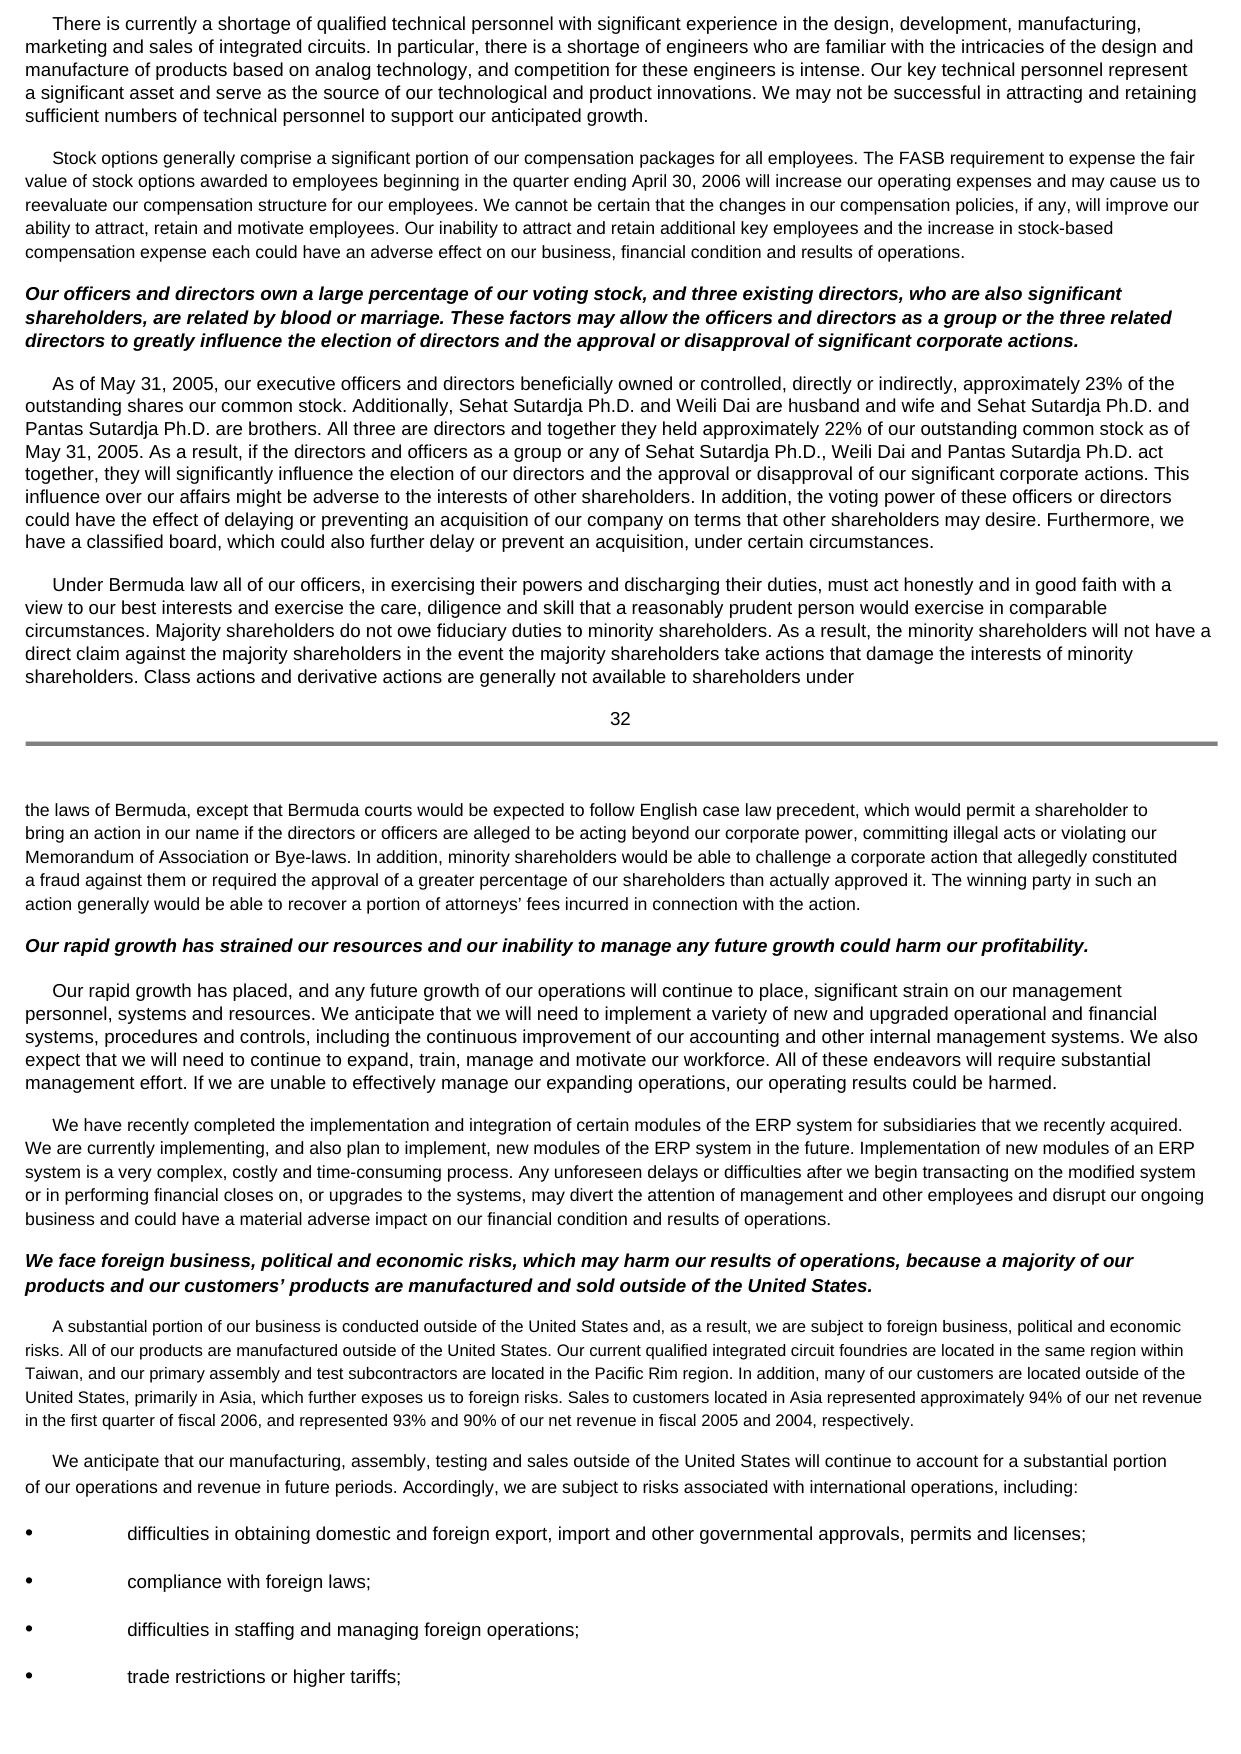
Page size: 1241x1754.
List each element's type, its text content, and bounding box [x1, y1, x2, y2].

list difficulties in obtaining domestic and foreign export, import and other governmental approvals, permits and licenses; [25, 1519, 1213, 1545]
text Our rapid growth has placed, and any future growth of our operations will continue to place, significant strain on our management personnel, systems and resources. We anticipate that we will need to implement a variety of new and upgraded operational and financial systems, procedures and controls, including the continuous improvement of our accounting and other internal management systems. We also expect that we will need to continue to expand, train, manage and motivate our workforce. All of these endeavors will require substantial management effort. If we are unable to effectively manage our expanding operations, our operating results could be harmed. [25, 980, 1213, 1093]
text We have recently completed the implementation and integration of certain modules of the ERP system for subsidiaries that we recently acquired. We are currently implementing, and also plan to implement, new modules of the ERP system in the future. Implementation of new modules of an ERP system is a very complex, costly and time-consuming process. Any unforeseen delays or difficulties after we begin transacting on the modified system or in performing financial closes on, or upgrades to the systems, may divert the attention of management and other employees and disrupt our ongoing business and could have a material adverse impact on our financial condition and results of operations. [25, 1114, 1213, 1229]
text Stock options generally comprise a significant portion of our compensation packages for all employees. The FASB requirement to expense the fair value of stock options awarded to employees beginning in the quarter ending April 30, 2006 will increase our operating expenses and may cause us to reevaluate our compensation structure for our employees. We cannot be certain that the changes in our compensation policies, if any, will improve our ability to attract, retain and motivate employees. Our inability to attract and retain additional key employees and the increase in stock-based compensation expense each could have an adverse effect on our business, financial condition and results of operations. [25, 148, 1205, 262]
picture [25, 741, 1218, 746]
text We face foreign business, political and economic risks, which may harm our results of operations, because a majority of our products and our customers’ products are manufactured and sold outside of the United States. [25, 1250, 1209, 1296]
list difficulties in staffing and managing foreign operations; [25, 1615, 1213, 1641]
text A substantial portion of our business is conducted outside of the United States and, as a result, we are subject to foreign business, political and economic risks. All of our products are manufactured outside of the United States. Our current qualified integrated circuit foundries are located in the same region within Taiwan, and our primary assembly and test subcontractors are located in the Pacific Rim region. In addition, many of our customers are located outside of the United States, primarily in Asia, which further exposes us to foreign risks. Sales to customers located in Asia represented approximately 94% of our net revenue in the first quarter of fiscal 2006, and represented 93% and 90% of our net revenue in fiscal 2005 and 2004, respectively. [25, 1317, 1213, 1430]
list trade restrictions or higher tariffs; [25, 1662, 1213, 1689]
text the laws of Bermuda, except that Bermuda courts would be expected to follow English case law precedent, which would permit a shareholder to bring an action in our name if the directors or officers are alleged to be acting beyond our corporate power, committing illegal acts or violating our Memorandum of Association or Bye-laws. In addition, minority shareholders would be able to challenge a corporate action that allegedly constituted a fraud against them or required the approval of a greater percentage of our shareholders than actually approved it. The winning party in such an action generally would be able to recover a portion of attorneys’ fees incurred in connection with the action. [25, 800, 1190, 914]
text Our officers and directors own a large percentage of our voting stock, and three existing directors, who are also significant shareholders, are related by blood or marriage. These factors may allow the officers and directors as a group or the three related directors to greatly influence the election of directors and the approval or disapproval of significant corporate actions. [25, 283, 1211, 352]
text We anticipate that our manufacturing, assembly, testing and sales outside of the United States will continue to account for a substantial portion of our operations and revenue in future periods. Accordingly, we are subject to risks associated with international operations, including: [25, 1451, 1174, 1498]
text Our rapid growth has strained our resources and our inability to manage any future growth could harm our profitability. [25, 935, 1213, 956]
text 32 [25, 708, 1215, 730]
text There is currently a shortage of qualified technical personnel with significant experience in the design, development, manufacturing, marketing and sales of integrated circuits. In particular, there is a shortage of engineers who are familiar with the intricacies of the design and manufacture of products based on analog technology, and competition for these engineers is intense. Our key technical personnel represent a significant asset and serve as the source of our technological and product innovations. We may not be successful in attracting and retaining sufficient numbers of technical personnel to support our anticipated growth. [25, 13, 1201, 127]
text As of May 31, 2005, our executive officers and directors beneficially owned or controlled, directly or indirectly, approximately 23% of the outstanding shares our common stock. Additionally, Sehat Sutardja Ph.D. and Weili Dai are husband and wife and Sehat Sutardja Ph.D. and Pantas Sutardja Ph.D. are brothers. All three are directors and together they held approximately 22% of our outstanding common stock as of May 31, 2005. As a result, if the directors and officers as a group or any of Sehat Sutardja Ph.D., Weili Dai and Pantas Sutardja Ph.D. act together, they will significantly influence the election of our directors and the approval or disapproval of our significant corporate actions. This influence over our affairs might be adverse to the interests of other shareholders. In addition, the voting power of these officers or directors could have the effect of delaying or preventing an acquisition of our company on terms that other shareholders may desire. Furthermore, we have a classified board, which could also further delay or prevent an acquisition, under certain circumstances. [25, 373, 1201, 552]
text Under Bermuda law all of our officers, in exercising their powers and discharging their duties, must act honestly and in good faith with a view to our best interests and exercise the care, diligence and skill that a reasonably prudent person would exercise in comparable circumstances. Majority shareholders do not owe fiduciary duties to minority shareholders. As a result, the minority shareholders will not have a direct claim against the majority shareholders in the event the majority shareholders take actions that damage the interests of minority shareholders. Class actions and derivative actions are generally not available to shareholders under [25, 573, 1213, 687]
list compliance with foreign laws; [25, 1567, 1213, 1593]
